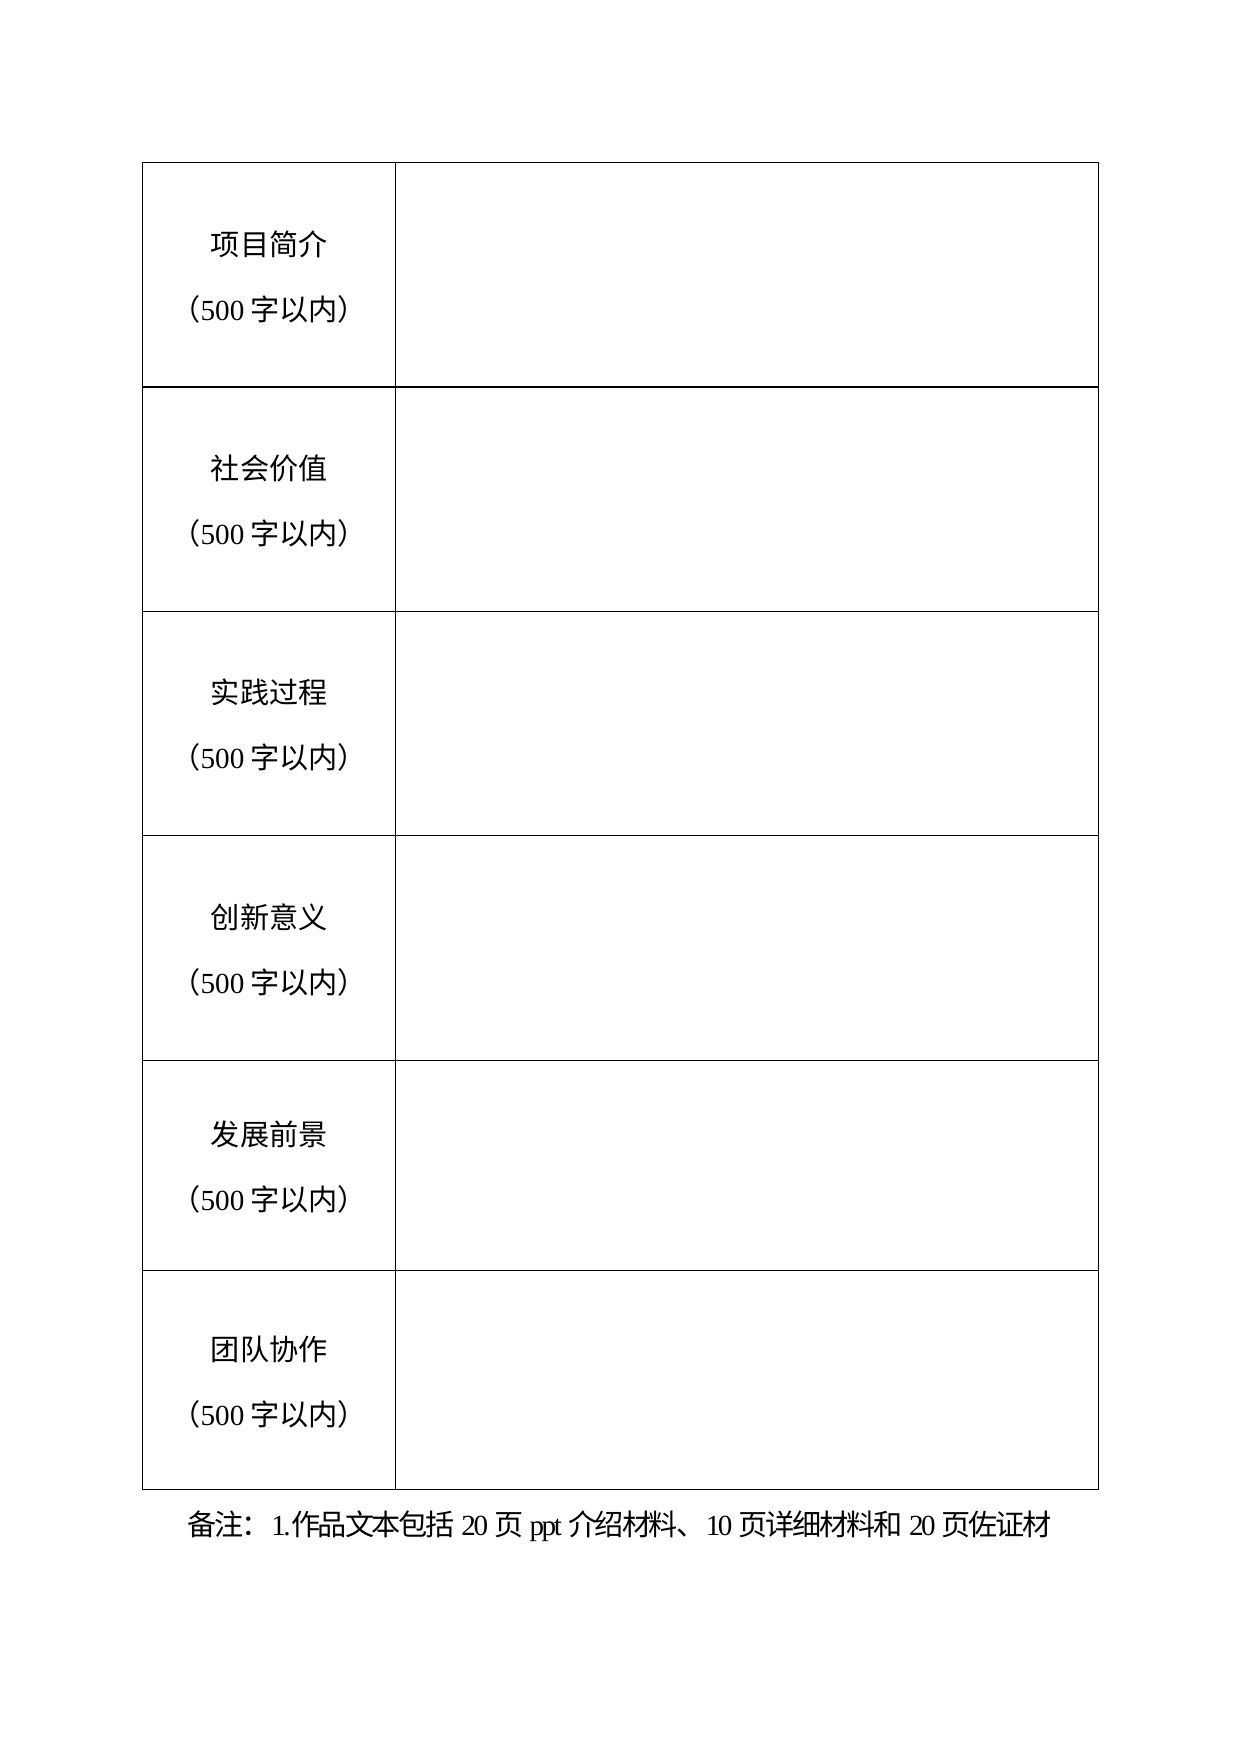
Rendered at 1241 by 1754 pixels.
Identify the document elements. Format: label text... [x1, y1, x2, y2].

table_cell 团队协作 （500字以内） [143, 1271, 395, 1489]
table_cell [396, 836, 1098, 1059]
table_cell [396, 1061, 1098, 1270]
table_cell 实践过程 （500字以内） [143, 612, 395, 835]
table_cell 项目简介 （500字以内） [143, 163, 395, 386]
table_cell 发展前景 （500字以内） [143, 1061, 395, 1270]
table_cell [396, 612, 1098, 835]
table_cell 创新意义 （500字以内） [143, 836, 395, 1059]
table_cell [396, 1271, 1098, 1489]
table_cell 社会价值 （500字以内） [143, 388, 395, 611]
table_cell [396, 388, 1098, 611]
table_cell [396, 163, 1098, 386]
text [187, 1490, 1053, 1555]
